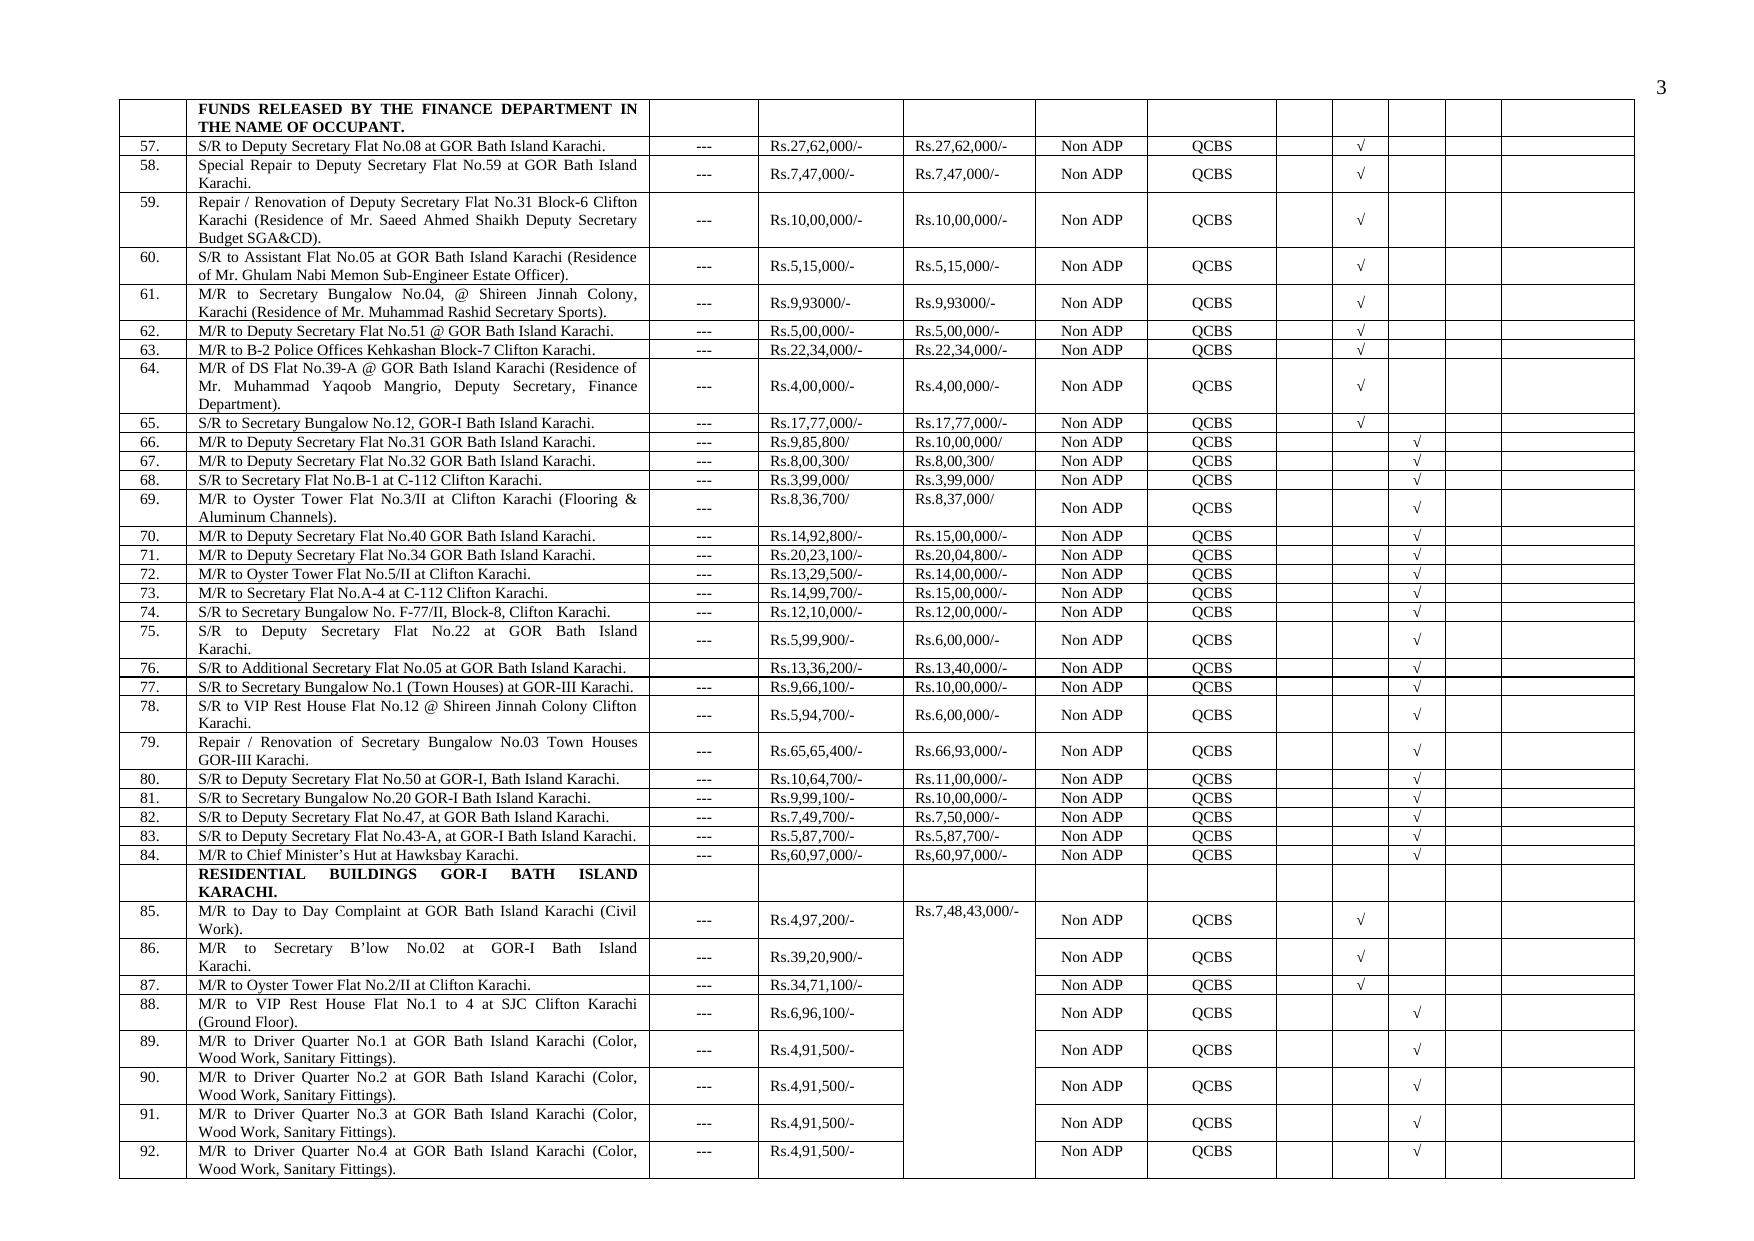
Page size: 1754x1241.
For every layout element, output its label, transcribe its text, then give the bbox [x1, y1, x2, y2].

table_cell Rs.12,10,000/- [759, 603, 903, 621]
table_cell [650, 865, 758, 901]
table_cell [1446, 678, 1501, 695]
table_cell √ [1389, 584, 1445, 602]
table_cell √ [1389, 452, 1445, 470]
table_cell √ [1333, 248, 1388, 283]
table_cell Rs.17,77,000/- [904, 414, 1035, 432]
table_cell [1333, 808, 1388, 826]
table_cell Non ADP [1036, 321, 1147, 339]
table_cell [1446, 733, 1501, 769]
table_cell [120, 696, 186, 732]
table_cell [120, 193, 186, 247]
table_cell Rs,60,97,000/- [904, 846, 1035, 864]
table_cell Rs.4,00,000/- [904, 359, 1035, 413]
table_cell [1277, 452, 1332, 470]
table_cell [120, 414, 186, 432]
table_cell [1333, 696, 1388, 732]
table_cell [1389, 902, 1445, 938]
table_cell --- [650, 696, 758, 732]
table_cell [120, 452, 186, 470]
table_cell [1277, 939, 1332, 974]
table_cell Rs.11,00,000/- [904, 770, 1035, 788]
table_cell Non ADP [1036, 527, 1147, 545]
table_cell Rs.14,92,800/- [759, 527, 903, 545]
table_cell [1446, 865, 1501, 901]
table_cell --- [650, 193, 758, 247]
table_cell [1277, 340, 1332, 358]
table_cell [1333, 827, 1388, 845]
table_cell [1502, 808, 1634, 826]
table_cell [120, 100, 186, 136]
table_cell --- [650, 1105, 758, 1141]
table_cell QCBS [1148, 808, 1276, 826]
table_cell QCBS [1148, 452, 1276, 470]
table_cell [1446, 659, 1501, 676]
table_cell QCBS [1148, 1105, 1276, 1141]
table_cell [1277, 1031, 1332, 1067]
table_cell --- [650, 156, 758, 192]
table_cell Rs.10,00,000/- [759, 193, 903, 247]
table_cell [120, 902, 186, 938]
table_cell [1277, 995, 1332, 1030]
table_cell --- [650, 565, 758, 583]
table_cell --- [650, 248, 758, 283]
table_cell [120, 471, 186, 489]
table_cell Rs.10,00,000/ [904, 433, 1035, 451]
table_cell [1277, 827, 1332, 845]
table_cell [1333, 1142, 1388, 1178]
table_cell M/R to Day to Day Complaint at GOR Bath Island Karachi (Civil Work). [187, 902, 649, 938]
table_cell S/R to Secretary Bungalow No.12, GOR-I Bath Island Karachi. [187, 414, 649, 432]
table_cell [1277, 678, 1332, 695]
table_cell √ [1333, 321, 1388, 339]
table_cell Rs.20,23,100/- [759, 546, 903, 564]
table_cell [650, 100, 758, 136]
table_cell Rs.27,62,000/- [759, 137, 903, 155]
table_cell [1446, 995, 1501, 1030]
table_cell Non ADP [1036, 1105, 1147, 1141]
table_cell √ [1389, 1142, 1445, 1178]
table_cell M/R of DS Flat No.39-A @ GOR Bath Island Karachi (Residence of Mr. Muhammad Yaqoob Mangrio, Deputy Secretary, Finance Department). [187, 359, 649, 413]
table_cell √ [1389, 678, 1445, 695]
table_cell [1277, 490, 1332, 526]
table_cell [120, 1105, 186, 1141]
table_cell QCBS [1148, 359, 1276, 413]
table_cell QCBS [1148, 939, 1276, 974]
table_cell √ [1389, 603, 1445, 621]
table_cell Rs.7,47,000/- [904, 156, 1035, 192]
table_cell [1446, 433, 1501, 451]
table_cell √ [1333, 939, 1388, 974]
table_cell [1446, 471, 1501, 489]
table_cell S/R to Secretary Bungalow No.20 GOR-I Bath Island Karachi. [187, 789, 649, 807]
table_cell S/R to Additional Secretary Flat No.05 at GOR Bath Island Karachi. [187, 659, 649, 676]
table_cell Rs.34,71,100/- [759, 976, 903, 993]
table_cell M/R to Deputy Secretary Flat No.31 GOR Bath Island Karachi. [187, 433, 649, 451]
table_cell QCBS [1148, 414, 1276, 432]
table_cell Rs.5,00,000/- [904, 321, 1035, 339]
table_cell [1502, 452, 1634, 470]
table_cell √ [1389, 789, 1445, 807]
table_cell [1277, 565, 1332, 583]
table_cell S/R to Deputy Secretary Flat No.22 at GOR Bath Island Karachi. [187, 622, 649, 657]
table_cell [1502, 733, 1634, 769]
table_cell [1277, 248, 1332, 283]
table_cell [1502, 696, 1634, 732]
table_cell --- [650, 546, 758, 564]
table_cell [1446, 340, 1501, 358]
table_cell √ [1333, 902, 1388, 938]
table_cell [1502, 678, 1634, 695]
table_cell Rs.5,15,000/- [759, 248, 903, 283]
table_cell [120, 827, 186, 845]
table_cell [1389, 248, 1445, 283]
table_cell [120, 565, 186, 583]
table_cell [1333, 659, 1388, 676]
table_cell [1502, 565, 1634, 583]
table_cell [1502, 414, 1634, 432]
table_cell [1333, 1105, 1388, 1141]
table_cell [1333, 1068, 1388, 1104]
table_cell Rs.4,91,500/- [759, 1105, 903, 1141]
table_cell [1277, 433, 1332, 451]
table_cell [1502, 490, 1634, 526]
table_cell Rs.4,91,500/- [759, 1031, 903, 1067]
table_cell Non ADP [1036, 902, 1147, 938]
table_cell [120, 527, 186, 545]
table_cell QCBS [1148, 1031, 1276, 1067]
table_cell [120, 603, 186, 621]
table_cell [120, 939, 186, 974]
table_cell M/R to Oyster Tower Flat No.5/II at Clifton Karachi. [187, 565, 649, 583]
table_cell Non ADP [1036, 248, 1147, 283]
table_cell [1333, 789, 1388, 807]
table_cell [1502, 1031, 1634, 1067]
table_cell [1502, 865, 1634, 901]
table_cell Rs.5,15,000/- [904, 248, 1035, 283]
table_cell [120, 433, 186, 451]
table_cell [1502, 321, 1634, 339]
table_cell [120, 248, 186, 283]
table_cell Non ADP [1036, 827, 1147, 845]
table_cell [1502, 340, 1634, 358]
table_cell Non ADP [1036, 678, 1147, 695]
table_cell Non ADP [1036, 490, 1147, 526]
table_cell √ [1333, 414, 1388, 432]
table_cell Non ADP [1036, 471, 1147, 489]
table_cell Non ADP [1036, 733, 1147, 769]
table_cell --- [650, 1142, 758, 1178]
table_cell [1333, 433, 1388, 451]
table_cell Rs.20,04,800/- [904, 546, 1035, 564]
table_cell Non ADP [1036, 1142, 1147, 1178]
table_cell --- [650, 622, 758, 657]
table_cell Non ADP [1036, 285, 1147, 320]
table_cell [1446, 808, 1501, 826]
table_cell M/R to Deputy Secretary Flat No.34 GOR Bath Island Karachi. [187, 546, 649, 564]
table_cell √ [1389, 1105, 1445, 1141]
table_cell [1333, 490, 1388, 526]
table_cell QCBS [1148, 490, 1276, 526]
table_cell [1389, 976, 1445, 993]
table_cell [1446, 1068, 1501, 1104]
table_cell [1502, 546, 1634, 564]
table_cell √ [1389, 565, 1445, 583]
table_cell √ [1389, 1031, 1445, 1067]
table_cell --- [650, 452, 758, 470]
table_cell [1389, 285, 1445, 320]
table_cell [1446, 976, 1501, 993]
table_cell [1277, 976, 1332, 993]
table_cell --- [650, 285, 758, 320]
table_cell S/R to VIP Rest House Flat No.12 @ Shireen Jinnah Colony Clifton Karachi. [187, 696, 649, 732]
table_cell --- [650, 340, 758, 358]
table_cell Rs.7,50,000/- [904, 808, 1035, 826]
table_cell [1277, 789, 1332, 807]
table_cell M/R to Driver Quarter No.3 at GOR Bath Island Karachi (Color, Wood Work, Sanitary Fittings). [187, 1105, 649, 1141]
table_cell S/R to Deputy Secretary Flat No.43-A, at GOR-I Bath Island Karachi. [187, 827, 649, 845]
table_cell [1446, 452, 1501, 470]
table_cell [1389, 137, 1445, 155]
table_cell Non ADP [1036, 846, 1147, 864]
table_cell [1333, 622, 1388, 657]
table_cell --- [650, 827, 758, 845]
table_cell --- [650, 733, 758, 769]
table_cell M/R to Oyster Tower Flat No.3/II at Clifton Karachi (Flooring & Aluminum Channels). [187, 490, 649, 526]
table_cell √ [1333, 976, 1388, 993]
table_cell [759, 865, 903, 901]
table_cell [1389, 100, 1445, 136]
table_cell Rs.7,47,000/- [759, 156, 903, 192]
table_cell [1333, 100, 1388, 136]
table_cell [1446, 414, 1501, 432]
table_cell [1502, 471, 1634, 489]
table_cell √ [1389, 995, 1445, 1030]
table_cell Non ADP [1036, 193, 1147, 247]
table_cell [120, 659, 186, 676]
table_cell [1502, 622, 1634, 657]
table_cell --- [650, 1068, 758, 1104]
table_cell QCBS [1148, 976, 1276, 993]
table_cell S/R to Secretary Bungalow No. F-77/II, Block-8, Clifton Karachi. [187, 603, 649, 621]
table_cell QCBS [1148, 678, 1276, 695]
table_cell √ [1389, 808, 1445, 826]
table_cell --- [650, 527, 758, 545]
table_cell [1277, 696, 1332, 732]
table_cell [1277, 321, 1332, 339]
table_cell √ [1333, 285, 1388, 320]
table_cell Non ADP [1036, 156, 1147, 192]
table_cell Rs.13,40,000/- [904, 659, 1035, 676]
table_cell Non ADP [1036, 622, 1147, 657]
table_cell Rs.3,99,000/ [759, 471, 903, 489]
table_cell Non ADP [1036, 770, 1147, 788]
table_cell Rs.9,93000/- [759, 285, 903, 320]
table_cell [1333, 546, 1388, 564]
table_cell Rs.6,96,100/- [759, 995, 903, 1030]
table_cell Rs.4,91,500/- [759, 1142, 903, 1178]
table_cell M/R to B-2 Police Offices Kehkashan Block-7 Clifton Karachi. [187, 340, 649, 358]
table_cell [120, 995, 186, 1030]
table_cell Rs.10,00,000/- [904, 678, 1035, 695]
table_cell [1333, 471, 1388, 489]
table_cell [1446, 770, 1501, 788]
table_cell M/R to Secretary Flat No.A-4 at C-112 Clifton Karachi. [187, 584, 649, 602]
table_cell --- [650, 137, 758, 155]
table_cell M/R to Driver Quarter No.4 at GOR Bath Island Karachi (Color, Wood Work, Sanitary Fittings). [187, 1142, 649, 1178]
table_cell QCBS [1148, 622, 1276, 657]
table_cell [1446, 584, 1501, 602]
table_cell [1446, 622, 1501, 657]
table_cell Rs.9,93000/- [904, 285, 1035, 320]
table_cell [1333, 770, 1388, 788]
table_cell --- [650, 471, 758, 489]
table_cell --- [650, 939, 758, 974]
table_cell [1446, 565, 1501, 583]
table_cell Rs.8,00,300/ [759, 452, 903, 470]
table_cell [1446, 546, 1501, 564]
table_cell [1333, 452, 1388, 470]
table_cell [1277, 733, 1332, 769]
table_cell [120, 1031, 186, 1067]
table_cell [120, 770, 186, 788]
table_cell [1333, 565, 1388, 583]
table_cell Rs.6,00,000/- [904, 622, 1035, 657]
table_cell [1502, 527, 1634, 545]
table_cell [1277, 1142, 1332, 1178]
table_cell S/R to Secretary Flat No.B-1 at C-112 Clifton Karachi. [187, 471, 649, 489]
table_cell --- [650, 808, 758, 826]
table_cell --- [650, 789, 758, 807]
table_cell QCBS [1148, 340, 1276, 358]
table_cell [1277, 1068, 1332, 1104]
table_cell Non ADP [1036, 584, 1147, 602]
table_cell [1446, 359, 1501, 413]
table_cell Rs.9,99,100/- [759, 789, 903, 807]
table_cell --- [650, 359, 758, 413]
table_cell [1389, 193, 1445, 247]
table_cell [1502, 285, 1634, 320]
table_cell [1446, 1142, 1501, 1178]
table_cell S/R to Deputy Secretary Flat No.08 at GOR Bath Island Karachi. [187, 137, 649, 155]
table_cell [1502, 584, 1634, 602]
table_cell [1446, 248, 1501, 283]
table_cell Non ADP [1036, 414, 1147, 432]
table_cell [1333, 733, 1388, 769]
table_cell [1277, 193, 1332, 247]
table_cell Non ADP [1036, 1031, 1147, 1067]
table_cell [1502, 1068, 1634, 1104]
table_cell [120, 285, 186, 320]
table_cell [1502, 939, 1634, 974]
table_cell Rs.27,62,000/- [904, 137, 1035, 155]
table_cell [1502, 902, 1634, 938]
table_cell [1277, 603, 1332, 621]
table_cell [1277, 527, 1332, 545]
table_cell [1277, 100, 1332, 136]
table_cell Rs.3,99,000/ [904, 471, 1035, 489]
table_cell M/R to VIP Rest House Flat No.1 to 4 at SJC Clifton Karachi (Ground Floor). [187, 995, 649, 1030]
table_cell [120, 846, 186, 864]
table_cell Non ADP [1036, 452, 1147, 470]
table_cell [1277, 846, 1332, 864]
table_cell [1036, 865, 1147, 901]
table_cell --- [650, 603, 758, 621]
table_cell QCBS [1148, 248, 1276, 283]
table_cell QCBS [1148, 1068, 1276, 1104]
table_cell Rs.12,00,000/- [904, 603, 1035, 621]
table_cell M/R to Chief Minister’s Hut at Hawksbay Karachi. [187, 846, 649, 864]
table_cell √ [1389, 527, 1445, 545]
table_cell [1333, 995, 1388, 1030]
table_cell [1277, 359, 1332, 413]
table_cell Rs.4,91,500/- [759, 1068, 903, 1104]
table_cell √ [1333, 359, 1388, 413]
table_cell [1446, 1031, 1501, 1067]
table_cell [1389, 414, 1445, 432]
table_cell M/R to Driver Quarter No.2 at GOR Bath Island Karachi (Color, Wood Work, Sanitary Fittings). [187, 1068, 649, 1104]
table_cell [1446, 846, 1501, 864]
table_cell [1389, 156, 1445, 192]
table_cell [1389, 865, 1445, 901]
table_cell Rs.8,36,700/ [759, 490, 903, 526]
table_cell Special Repair to Deputy Secretary Flat No.59 at GOR Bath Island Karachi. [187, 156, 649, 192]
table_cell √ [1389, 827, 1445, 845]
table_cell Rs.10,00,000/- [904, 789, 1035, 807]
table_cell [1333, 527, 1388, 545]
table_cell [1148, 100, 1276, 136]
table_cell S/R to Deputy Secretary Flat No.47, at GOR Bath Island Karachi. [187, 808, 649, 826]
table_cell [120, 546, 186, 564]
table_cell [1277, 471, 1332, 489]
table_cell [120, 137, 186, 155]
table_cell FUNDS RELEASED BY THE FINANCE DEPARTMENT IN THE NAME OF OCCUPANT. [187, 100, 649, 136]
table_cell Non ADP [1036, 433, 1147, 451]
table_cell [120, 1142, 186, 1178]
table_cell [1446, 527, 1501, 545]
table_cell Rs.13,29,500/- [759, 565, 903, 583]
table_cell M/R to Deputy Secretary Flat No.51 @ GOR Bath Island Karachi. [187, 321, 649, 339]
table_cell [1277, 584, 1332, 602]
table_cell [1502, 770, 1634, 788]
table_cell M/R to Deputy Secretary Flat No.40 GOR Bath Island Karachi. [187, 527, 649, 545]
table_cell [1446, 603, 1501, 621]
table_cell --- [650, 770, 758, 788]
table_cell √ [1389, 696, 1445, 732]
table_cell Repair / Renovation of Secretary Bungalow No.03 Town Houses GOR-III Karachi. [187, 733, 649, 769]
table_cell QCBS [1148, 770, 1276, 788]
table_cell √ [1389, 490, 1445, 526]
table_cell [120, 808, 186, 826]
table_cell [1277, 865, 1332, 901]
table_cell M/R to Secretary Bungalow No.04, @ Shireen Jinnah Colony, Karachi (Residence of Mr. Muhammad Rashid Secretary Sports). [187, 285, 649, 320]
table_cell [1502, 789, 1634, 807]
table_cell √ [1389, 846, 1445, 864]
table_cell Non ADP [1036, 603, 1147, 621]
table_cell QCBS [1148, 846, 1276, 864]
table_cell [120, 156, 186, 192]
table_cell QCBS [1148, 827, 1276, 845]
table_cell Rs.4,97,200/- [759, 902, 903, 938]
table_cell [904, 100, 1035, 136]
table_cell [1502, 603, 1634, 621]
table_cell Rs.66,93,000/- [904, 733, 1035, 769]
table_cell [1389, 340, 1445, 358]
table_cell Rs.5,87,700/- [904, 827, 1035, 845]
table_cell QCBS [1148, 565, 1276, 583]
table_cell [1333, 846, 1388, 864]
table_cell QCBS [1148, 433, 1276, 451]
table_cell QCBS [1148, 137, 1276, 155]
table_cell QCBS [1148, 603, 1276, 621]
table_cell Non ADP [1036, 359, 1147, 413]
table_cell Repair / Renovation of Deputy Secretary Flat No.31 Block-6 Clifton Karachi (Residence of Mr. Saeed Ahmed Shaikh Deputy Secretary Budget SGA&CD). [187, 193, 649, 247]
table_cell Rs.7,49,700/- [759, 808, 903, 826]
table_cell Rs.8,00,300/ [904, 452, 1035, 470]
table_cell [1277, 808, 1332, 826]
table_cell Rs.22,34,000/- [759, 340, 903, 358]
table_cell M/R to Secretary B’low No.02 at GOR-I Bath Island Karachi. [187, 939, 649, 974]
table_cell Rs.14,99,700/- [759, 584, 903, 602]
table_cell Rs.17,77,000/- [759, 414, 903, 432]
table_cell [1446, 902, 1501, 938]
table_cell √ [1389, 659, 1445, 676]
table_cell [1277, 1105, 1332, 1141]
table_cell [120, 865, 186, 901]
table_cell [1502, 976, 1634, 993]
table_cell [1277, 770, 1332, 788]
table_cell [1446, 156, 1501, 192]
table_cell --- [650, 433, 758, 451]
table_cell [650, 659, 758, 676]
table_cell [120, 733, 186, 769]
table_cell S/R to Assistant Flat No.05 at GOR Bath Island Karachi (Residence of Mr. Ghulam Nabi Memon Sub-Engineer Estate Officer). [187, 248, 649, 283]
table_cell QCBS [1148, 193, 1276, 247]
table_cell [120, 321, 186, 339]
table_cell [1502, 433, 1634, 451]
table_cell [120, 976, 186, 993]
table_cell [1502, 1105, 1634, 1141]
table_cell [1333, 678, 1388, 695]
table_cell [1502, 156, 1634, 192]
table_cell Rs.15,00,000/- [904, 527, 1035, 545]
table_cell [1446, 490, 1501, 526]
table_cell [120, 789, 186, 807]
table_cell [1333, 603, 1388, 621]
table_cell QCBS [1148, 659, 1276, 676]
table_cell Rs.15,00,000/- [904, 584, 1035, 602]
table_cell √ [1333, 137, 1388, 155]
table_cell [1333, 1031, 1388, 1067]
table_cell Non ADP [1036, 808, 1147, 826]
table_cell [1148, 865, 1276, 901]
table_cell [1446, 696, 1501, 732]
table_cell QCBS [1148, 527, 1276, 545]
table_cell √ [1333, 340, 1388, 358]
table_cell [1502, 248, 1634, 283]
table_cell Rs.10,64,700/- [759, 770, 903, 788]
table_cell [1446, 193, 1501, 247]
table_cell Non ADP [1036, 137, 1147, 155]
table_cell √ [1389, 471, 1445, 489]
table_cell Rs.8,37,000/ [904, 490, 1035, 526]
table_cell [1333, 865, 1388, 901]
table_cell Non ADP [1036, 340, 1147, 358]
table_cell QCBS [1148, 285, 1276, 320]
table_cell S/R to Deputy Secretary Flat No.50 at GOR-I, Bath Island Karachi. [187, 770, 649, 788]
table_cell [120, 1068, 186, 1104]
table_cell --- [650, 584, 758, 602]
table_cell [1502, 137, 1634, 155]
table_cell [1502, 1142, 1634, 1178]
table_cell [1446, 285, 1501, 320]
table_cell [1502, 359, 1634, 413]
table_cell Rs.65,65,400/- [759, 733, 903, 769]
table_cell [1502, 827, 1634, 845]
table_cell --- [650, 976, 758, 993]
table_cell [1389, 359, 1445, 413]
table_cell Rs.13,36,200/- [759, 659, 903, 676]
table_cell Non ADP [1036, 995, 1147, 1030]
table_cell --- [650, 321, 758, 339]
table_cell √ [1389, 733, 1445, 769]
table_cell [120, 584, 186, 602]
table_cell [1277, 902, 1332, 938]
table_cell QCBS [1148, 471, 1276, 489]
table_cell [1389, 321, 1445, 339]
table_cell Non ADP [1036, 939, 1147, 974]
table_cell Non ADP [1036, 659, 1147, 676]
table_cell Rs.10,00,000/- [904, 193, 1035, 247]
table_cell Rs,60,97,000/- [759, 846, 903, 864]
table_cell QCBS [1148, 584, 1276, 602]
table_cell [1389, 939, 1445, 974]
table_cell Non ADP [1036, 1068, 1147, 1104]
table_cell [1277, 414, 1332, 432]
table_cell Rs.5,99,900/- [759, 622, 903, 657]
table_cell Non ADP [1036, 696, 1147, 732]
table_cell Rs.5,00,000/- [759, 321, 903, 339]
table_cell --- [650, 490, 758, 526]
table_cell [1446, 137, 1501, 155]
table_cell [1446, 321, 1501, 339]
table_cell Rs.14,00,000/- [904, 565, 1035, 583]
table_cell [1277, 156, 1332, 192]
table_cell [1277, 659, 1332, 676]
table_cell [1502, 659, 1634, 676]
table_cell [1446, 827, 1501, 845]
table_cell √ [1333, 193, 1388, 247]
table_cell Rs.4,00,000/- [759, 359, 903, 413]
table_cell [1446, 1105, 1501, 1141]
table_cell S/R to Secretary Bungalow No.1 (Town Houses) at GOR-III Karachi. [187, 678, 649, 695]
table_cell QCBS [1148, 995, 1276, 1030]
table_cell √ [1389, 433, 1445, 451]
table_cell M/R to Oyster Tower Flat No.2/II at Clifton Karachi. [187, 976, 649, 993]
table_cell [1446, 100, 1501, 136]
table_cell [1502, 995, 1634, 1030]
table_cell [120, 490, 186, 526]
table_cell [1277, 137, 1332, 155]
table_cell Non ADP [1036, 976, 1147, 993]
table_cell [1277, 285, 1332, 320]
table_cell [1446, 789, 1501, 807]
table_cell [759, 100, 903, 136]
table_cell --- [650, 846, 758, 864]
table_cell QCBS [1148, 321, 1276, 339]
table_cell √ [1333, 156, 1388, 192]
table_cell QCBS [1148, 546, 1276, 564]
table_cell [1036, 100, 1147, 136]
table_cell QCBS [1148, 156, 1276, 192]
table_cell --- [650, 678, 758, 695]
table_cell [1502, 846, 1634, 864]
table_cell Rs.39,20,900/- [759, 939, 903, 974]
table_cell [1502, 193, 1634, 247]
table_cell [120, 678, 186, 695]
table_cell Non ADP [1036, 565, 1147, 583]
table_cell QCBS [1148, 696, 1276, 732]
table_cell M/R to Driver Quarter No.1 at GOR Bath Island Karachi (Color, Wood Work, Sanitary Fittings). [187, 1031, 649, 1067]
table_cell Non ADP [1036, 789, 1147, 807]
table_cell M/R to Deputy Secretary Flat No.32 GOR Bath Island Karachi. [187, 452, 649, 470]
table_cell Rs.7,48,43,000/- [904, 902, 1035, 1178]
table_cell Rs.9,66,100/- [759, 678, 903, 695]
table_cell √ [1389, 546, 1445, 564]
table_cell [120, 622, 186, 657]
table_cell --- [650, 414, 758, 432]
table_cell [1446, 939, 1501, 974]
table_cell [1502, 100, 1634, 136]
table_cell QCBS [1148, 733, 1276, 769]
table_cell Rs.22,34,000/- [904, 340, 1035, 358]
table_cell QCBS [1148, 902, 1276, 938]
table_cell [1333, 584, 1388, 602]
table_cell Non ADP [1036, 546, 1147, 564]
table_cell [904, 865, 1035, 901]
table_cell √ [1389, 1068, 1445, 1104]
table_cell Rs.5,87,700/- [759, 827, 903, 845]
table_cell [120, 340, 186, 358]
table_cell Rs.5,94,700/- [759, 696, 903, 732]
table_cell --- [650, 1031, 758, 1067]
table_cell [120, 359, 186, 413]
table_cell [1277, 546, 1332, 564]
table_cell QCBS [1148, 1142, 1276, 1178]
table_cell Rs.9,85,800/ [759, 433, 903, 451]
table_cell --- [650, 902, 758, 938]
table_cell [1277, 622, 1332, 657]
table_cell √ [1389, 622, 1445, 657]
table_cell RESIDENTIAL BUILDINGS GOR-I BATH ISLAND KARACHI. [187, 865, 649, 901]
table_cell QCBS [1148, 789, 1276, 807]
table_cell Rs.6,00,000/- [904, 696, 1035, 732]
table_cell --- [650, 995, 758, 1030]
table_cell √ [1389, 770, 1445, 788]
